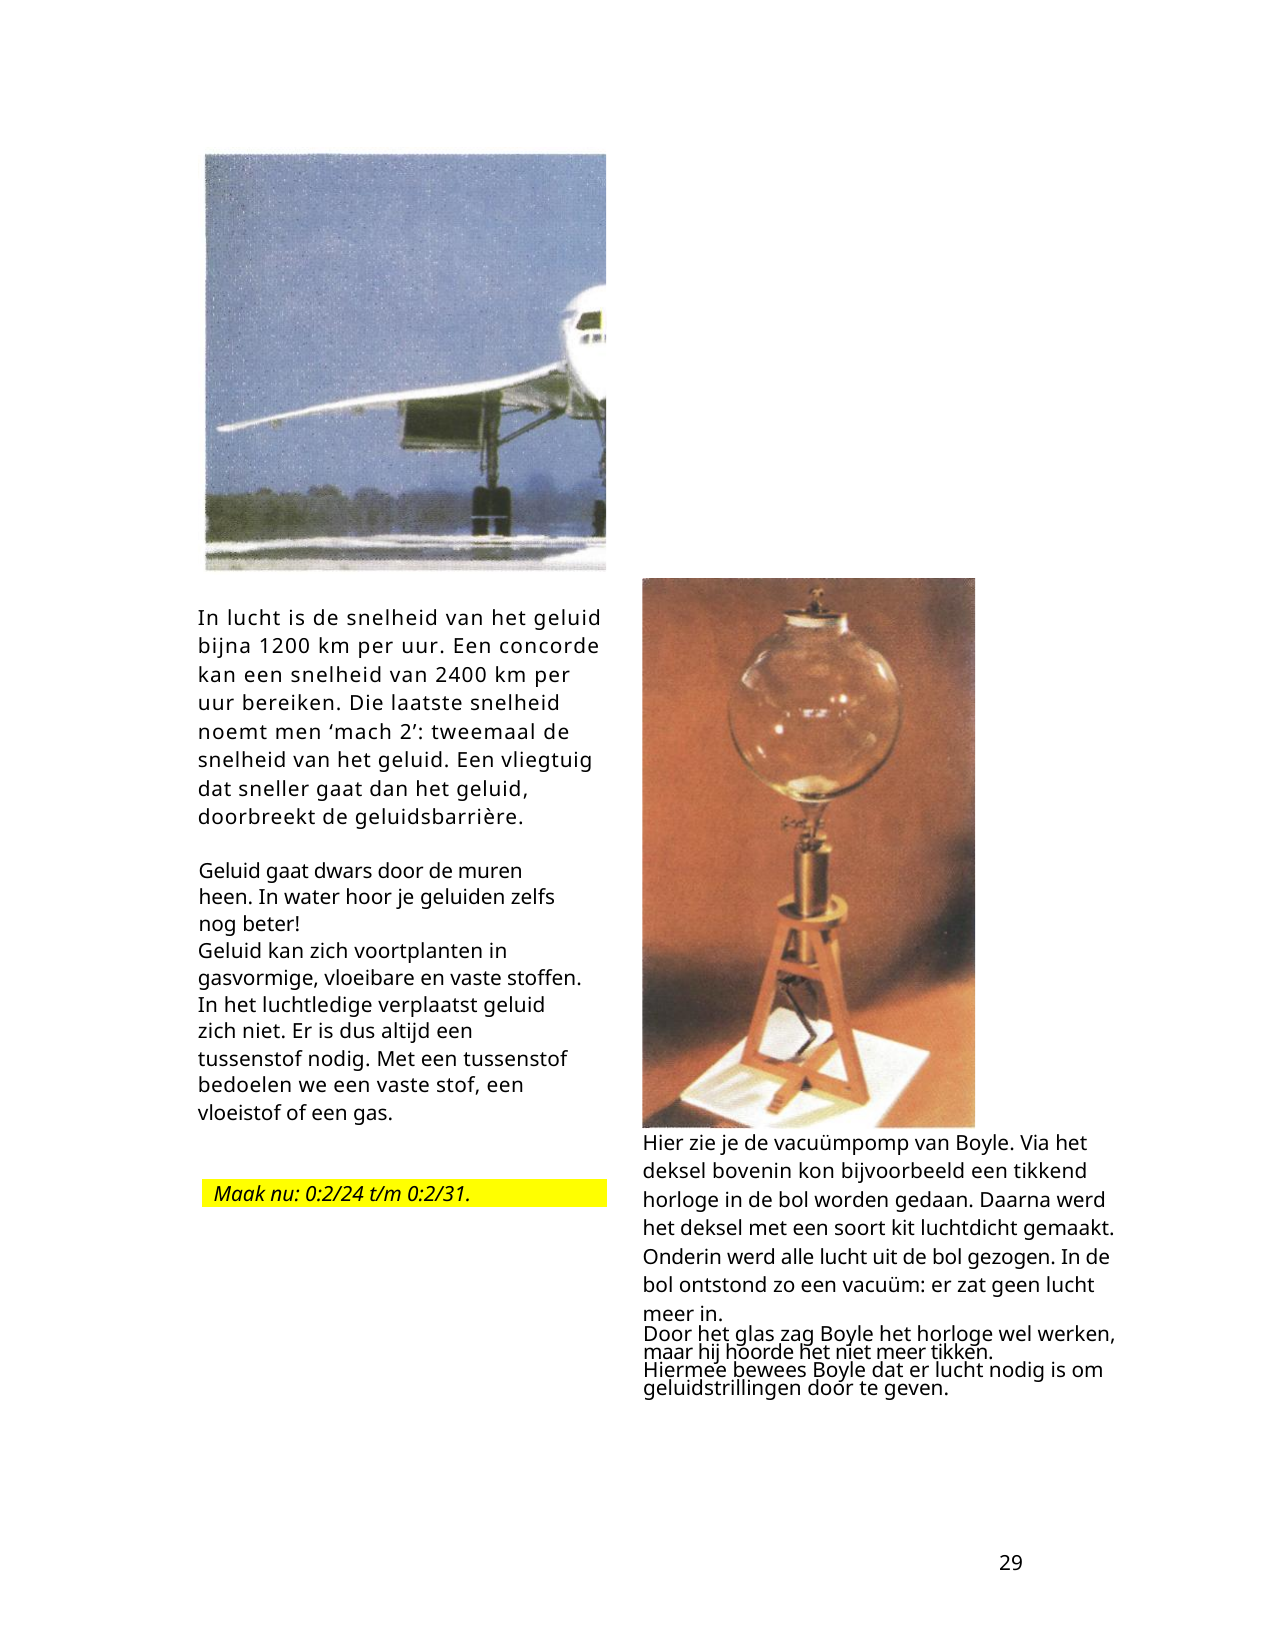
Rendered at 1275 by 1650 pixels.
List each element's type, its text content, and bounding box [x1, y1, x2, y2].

text maar hij hoorde het niet meer tikken. Hiermee bewees Boyle dat er lucht nodig is om geluidstrillingen door te geven. [643, 1345, 1155, 1399]
text Door het glas zag Boyle het horloge wel werken, [643, 1327, 1155, 1345]
text Maak nu: 0:2/24 t/m 0:2/31. [202, 1179, 607, 1207]
picture [197, 147, 607, 575]
text Geluid kan zich voortplanten in gasvormige, vloeibare en vaste stoffen. In het luchtledige verplaatst geluid zich niet. Er is dus altijd een tussenstof nodig. Met een tussenstof bedoelen we een vaste stof, een vloeistof of een gas. [198, 936, 607, 1152]
text Hier zie je de vacuümpomp van Boyle. Via het deksel bovenin kon bijvoorbeeld een tikkend horloge in de bol worden gedaan. Daarna werd het deksel met een soort kit luchtdicht gemaakt. Onderin werd alle lucht uit de bol gezogen. In de bol ontstond zo een vacuüm: er zat geen lucht meer in. [642, 1128, 1136, 1327]
text In lucht is de snelheid van het geluid bijna 1200 km per uur. Een concorde kan een snelheid van 2400 km per uur bereiken. Die laatste snelheid noemt men ‘mach 2’: tweemaal de snelheid van het geluid. Een vliegtuig dat sneller gaat dan het geluid, doorbreekt de geluidsbarrière. [198, 603, 625, 831]
text Geluid gaat dwars door de muren heen. In water hoor je geluiden zelfs nog beter! [198, 857, 607, 936]
picture [642, 578, 976, 1129]
